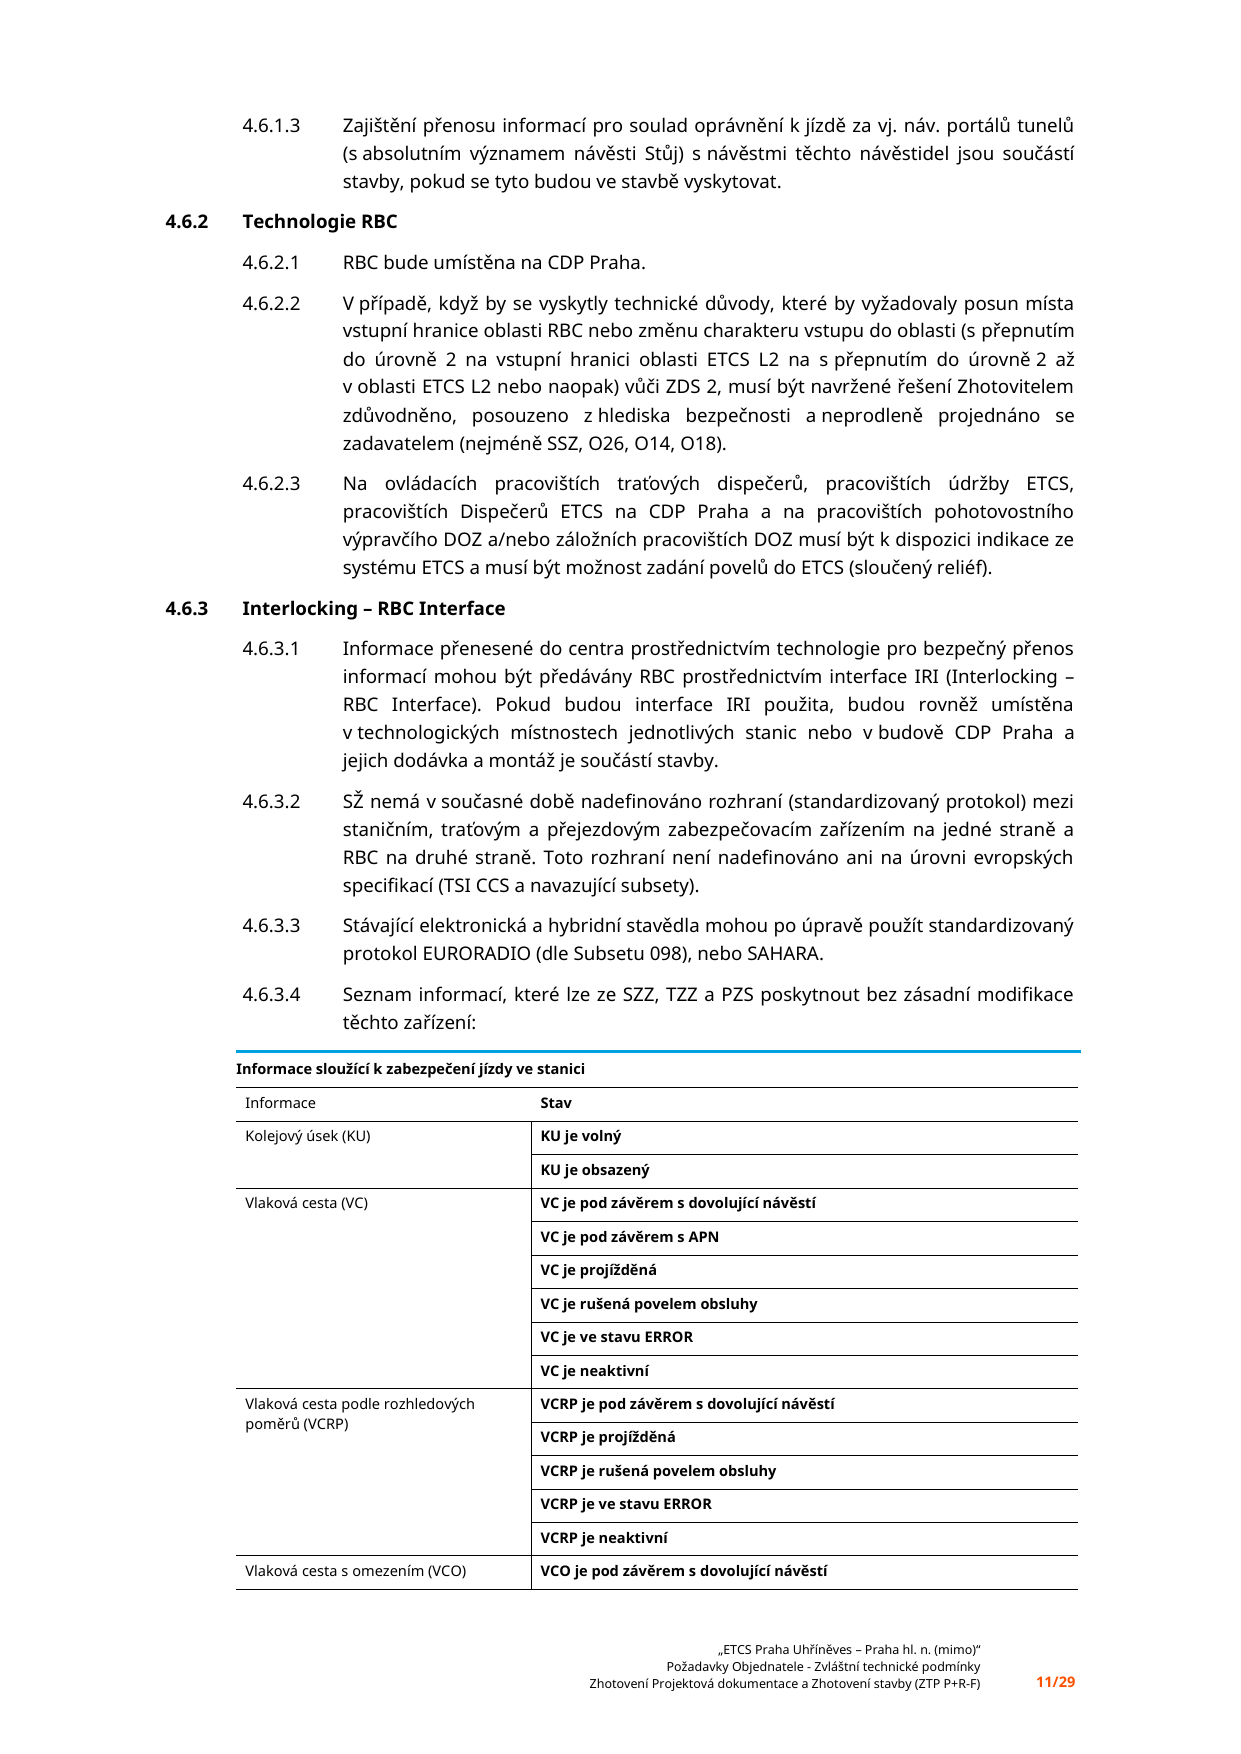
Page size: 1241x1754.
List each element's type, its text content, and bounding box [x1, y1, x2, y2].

table_cell VC je projížděná [532, 1256, 1078, 1288]
table_cell VCO je pod závěrem s dovolující návěstí [532, 1556, 1078, 1589]
text Na ovládacích pracovištích traťových dispečerů, pracovištích údržby ETCS, pracovištích Dispečerů ETCS na CDP Praha a na pracovištích pohotovostního výpravčího DOZ a/nebo záložních pracovištích DOZ musí být k dispozici indikace ze systému ETCS a musí být možnost zadání povelů do ETCS (sloučený reliéf). [242, 470, 1075, 580]
table_cell VCRP je projížděná [532, 1423, 1078, 1455]
table_cell VC je neaktivní [532, 1356, 1078, 1388]
table_cell Vlaková cesta podle rozhledových poměrů (VCRP) [236, 1389, 531, 1555]
text Informace přenesené do centra prostřednictvím technologie pro bezpečný přenos informací mohou být předávány RBC prostřednictvím interface IRI (Interlocking – RBC Interface). Pokud budou interface IRI použita, budou rovněž umístěna v technologických místnostech jednotlivých stanic nebo v budově CDP Praha a jejich dodávka a montáž je součástí stavby. [242, 636, 1075, 773]
table_cell VC je rušená povelem obsluhy [532, 1289, 1078, 1321]
text Informace sloužící k zabezpečení jízdy ve stanici [236, 1053, 1081, 1079]
text Stávající elektronická a hybridní stavědla mohou po úpravě použít standardizovaný protokol EURORADIO (dle Subsetu 098), nebo SAHARA. [242, 913, 1075, 966]
text Technologie RBC [165, 209, 1075, 234]
text V případě, když by se vyskytly technické důvody, které by vyžadovaly posun místa vstupní hranice oblasti RBC nebo změnu charakteru vstupu do oblasti (s přepnutím do úrovně 2 na vstupní hranici oblasti ETCS L2 na s přepnutím do úrovně 2 až v oblasti ETCS L2 nebo naopak) vůči ZDS 2, musí být navržené řešení Zhotovitelem zdůvodněno, posouzeno z hlediska bezpečnosti a neprodleně projednáno se zadavatelem (nejméně SSZ, O26, O14, O18). [242, 290, 1075, 455]
table_cell VCRP je neaktivní [532, 1523, 1078, 1555]
text Seznam informací, které lze ze SZZ, TZZ a PZS poskytnout bez zásadní modifikace těchto zařízení: [242, 981, 1075, 1035]
table_header Stav [532, 1088, 1078, 1121]
table_cell VCRP je rušená povelem obsluhy [532, 1456, 1078, 1488]
table_cell Kolejový úsek (KU) [236, 1122, 531, 1188]
table_cell VC je pod závěrem s APN [532, 1222, 1078, 1254]
text SŽ nemá v současné době nadefinováno rozhraní (standardizovaný protokol) mezi staničním, traťovým a přejezdovým zabezpečovacím zařízením na jedné straně a RBC na druhé straně. Toto rozhraní není nadefinováno ani na úrovni evropských specifikací (TSI CCS a navazující subsety). [242, 788, 1075, 898]
table_cell VC je pod závěrem s dovolující návěstí [532, 1189, 1078, 1221]
table_cell KU je obsazený [532, 1155, 1078, 1188]
table_cell KU je volný [532, 1122, 1078, 1154]
table_cell VC je ve stavu ERROR [532, 1323, 1078, 1355]
text Interlocking – RBC Interface [165, 595, 1075, 621]
table_header Informace [236, 1088, 532, 1121]
table_cell VCRP je pod závěrem s dovolující návěstí [532, 1389, 1078, 1422]
table_cell Vlaková cesta (VC) [236, 1189, 531, 1388]
text RBC bude umístěna na CDP Praha. [242, 249, 1075, 275]
text Zajištění přenosu informací pro soulad oprávnění k jízdě za vj. náv. portálů tunelů (s absolutním významem návěsti Stůj) s návěstmi těchto návěstidel jsou součástí stavby, pokud se tyto budou ve stavbě vyskytovat. [242, 112, 1075, 194]
table_cell VCRP je ve stavu ERROR [532, 1490, 1078, 1522]
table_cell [236, 1556, 531, 1589]
